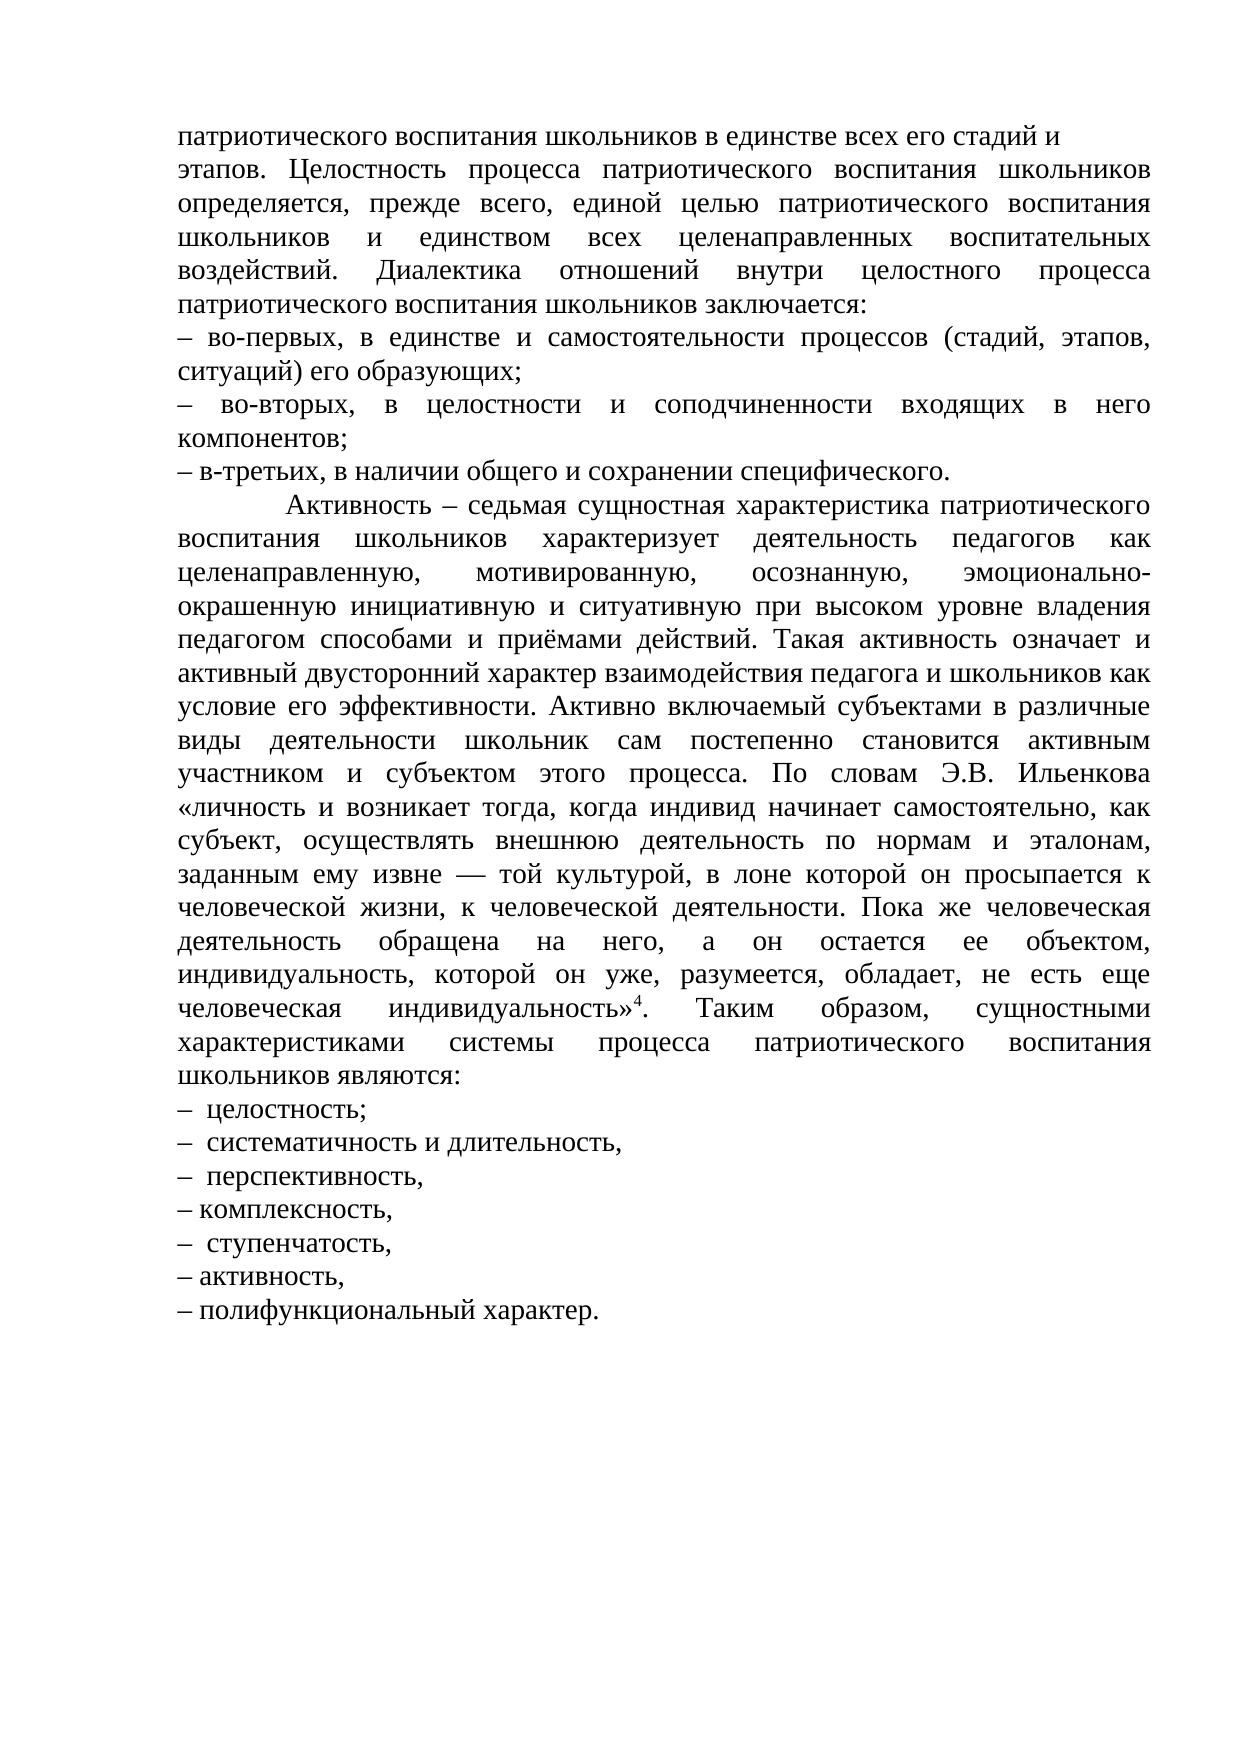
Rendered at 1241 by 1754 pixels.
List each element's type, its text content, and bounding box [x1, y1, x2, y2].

text – в-третьих, в наличии общего и сохранении специфического. [177, 453, 1152, 487]
text – систематичность и длительность, [177, 1124, 1152, 1158]
text Активность – седьмая сущностная характеристика патриотического воспитания школьников характеризует деятельность педагогов как целенаправленную, мотивированную, осознанную, эмоционально-окрашенную инициативную и ситуативную при высоком уровне владения педагогом способами и приёмами действий. Такая активность означает и активный двусторонний характер взаимодействия педагога и школьников как условие его эффективности. Активно включаемый субъектами в различные виды деятельности школьник сам постепенно становится активным участником и субъектом этого процесса. По словам Э.В. Ильенкова «личность и возникает тогда, когда индивид начинает самостоятельно, как субъект, осуществлять внешнюю деятельность по нормам и эталонам, заданным ему извне — той культурой, в лоне которой он просыпается к человеческой жизни, к человеческой деятельности. Пока же человеческая деятельность обращена на него, а он остается ее объектом, индивидуальность, которой он уже, разумеется, обладает, не есть еще человеческая индивидуальность»4. Таким образом, сущностными характеристиками системы процесса патриотического воспитания школьников являются: [177, 487, 1152, 1091]
text – целостность; [177, 1091, 1152, 1124]
text этапов. Целостность процесса патриотического воспитания школьников определяется, прежде всего, единой целью патриотического воспитания школьников и единством всех целенаправленных воспитательных воздействий. Диалектика отношений внутри целостного процесса патриотического воспитания школьников заключается: [177, 152, 1152, 319]
text – перспективность, [177, 1158, 1152, 1191]
text патриотического воспитания школьников в единстве всех его стадий и [177, 118, 1152, 152]
text – во-первых, в единстве и самостоятельности процессов (стадий, этапов, ситуаций) его образующих; [177, 319, 1152, 386]
text – полифункциональный характер. [177, 1292, 1152, 1326]
text – во-вторых, в целостности и соподчиненности входящих в него компонентов; [177, 386, 1152, 453]
text – активность, [177, 1258, 1152, 1292]
text – ступенчатость, [177, 1225, 1152, 1258]
text – комплексность, [177, 1191, 1152, 1225]
